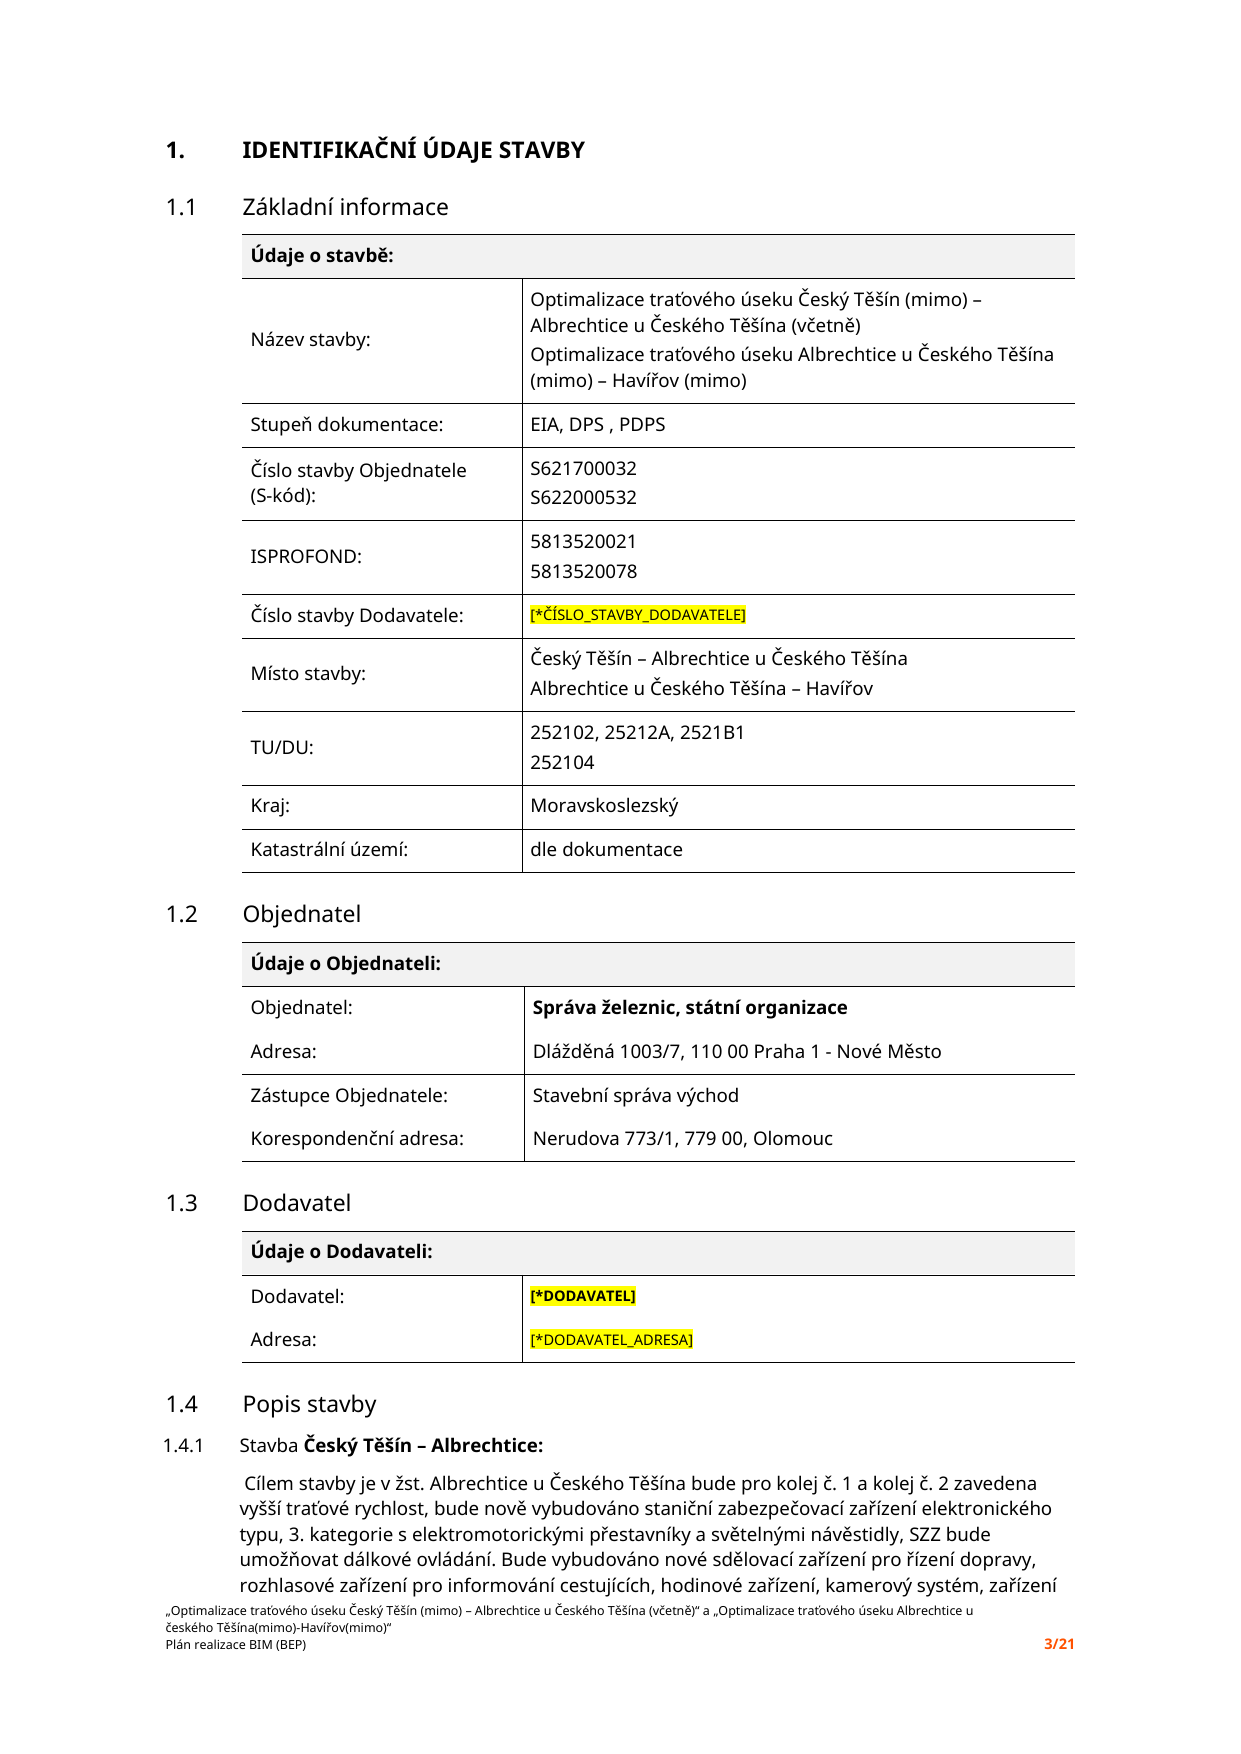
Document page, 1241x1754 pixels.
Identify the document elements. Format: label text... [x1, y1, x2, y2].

table_header Údaje o Objednateli: [242, 943, 1075, 986]
table_cell Český Těšín – Albrechtice u Českého Těšína Albrechtice u Českého Těšína – Havířov [523, 639, 1075, 711]
table_cell Název stavby: [242, 279, 522, 403]
table_cell [*DODAVATEL_ADRESA] [523, 1319, 1075, 1362]
text Dodavatel [165, 1187, 1075, 1218]
table_cell Dodavatel: [242, 1276, 522, 1319]
table_cell Katastrální území: [242, 830, 522, 872]
table_cell dle dokumentace [523, 830, 1075, 872]
table_header Údaje o Dodavateli: [242, 1232, 1075, 1274]
table_cell Místo stavby: [242, 639, 522, 711]
text Objednatel [165, 898, 1075, 929]
table_cell Správa železnic, státní organizace [525, 987, 1075, 1030]
table_cell Nerudova 773/1, 779 00, Olomouc [525, 1118, 1075, 1161]
table_cell Adresa: [242, 1319, 522, 1362]
table_cell Dlážděná 1003/7, 110 00 Praha 1 - Nové Město [525, 1030, 1075, 1074]
table_cell Objednatel: [242, 987, 524, 1030]
table_cell S621700032 S622000532 [523, 448, 1075, 520]
table_cell Optimalizace traťového úseku Český Těšín (mimo) – Albrechtice u Českého Těšína (včetně) Optimalizace traťového úseku Albrechtice u Českého Těšína (mimo) – Havířov (mimo) [523, 279, 1075, 403]
table_cell EIA, DPS , PDPS [523, 404, 1075, 447]
table_header Údaje o stavbě: [242, 235, 1075, 278]
table_cell Adresa: [242, 1030, 524, 1074]
table_cell Zástupce Objednatele: [242, 1075, 524, 1117]
table_cell Stupeň dokumentace: [242, 404, 522, 447]
table_cell Číslo stavby Objednatele (S-kód): [242, 448, 522, 520]
text Popis stavby [165, 1388, 1075, 1419]
table_cell 5813520021 5813520078 [523, 521, 1075, 594]
table_cell [*DODAVATEL] [523, 1276, 1075, 1319]
table_cell Stavební správa východ [525, 1075, 1075, 1117]
table_cell Číslo stavby Dodavatele: [242, 595, 522, 637]
table_cell Korespondenční adresa: [242, 1118, 524, 1161]
table_cell Kraj: [242, 786, 522, 828]
text Identifikační údaje stavby [165, 134, 1075, 166]
table_cell [*ČÍSLO_STAVBY_DODAVATELE] [523, 595, 1075, 637]
table_cell 252102, 25212A, 2521B1 252104 [523, 712, 1075, 784]
text Základní informace [165, 191, 1075, 222]
table_cell ISPROFOND: [242, 521, 522, 594]
table_cell TU/DU: [242, 712, 522, 784]
table_cell Moravskoslezský [523, 786, 1075, 828]
text Stavba Český Těšín – Albrechtice: [162, 1432, 1075, 1457]
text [239, 1470, 1075, 1598]
